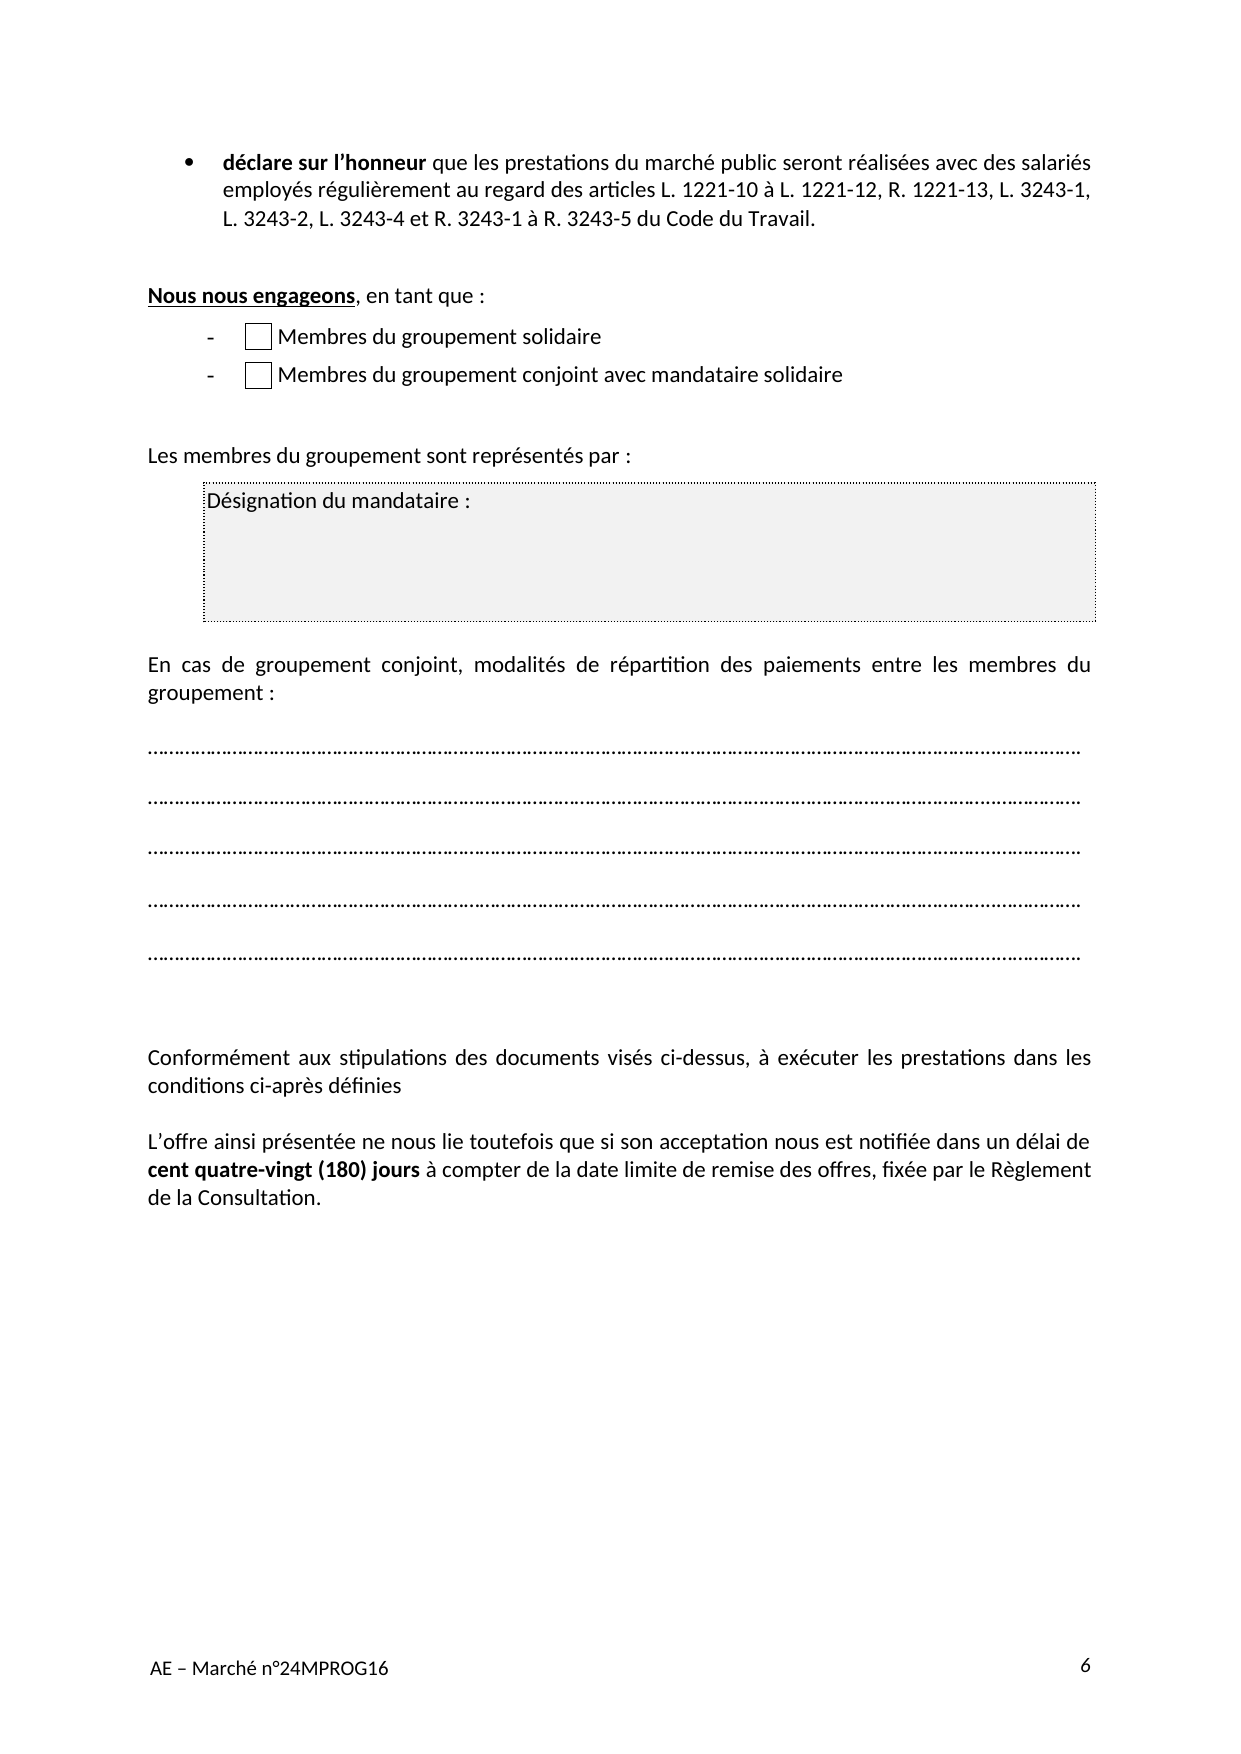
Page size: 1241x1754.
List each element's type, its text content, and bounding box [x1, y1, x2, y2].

list Membres du groupement conjoint avec mandataire solidaire [207, 361, 1081, 389]
list Nous nous engageons, en tant que : [148, 282, 1093, 310]
list ……………………………………………………………………………………………………………………………………………..……………. [148, 834, 1085, 859]
text Conformément aux stipulations des documents visés ci-dessus, à exécuter les prestations dans les conditions ci-après définies [148, 1043, 1093, 1099]
text L’offre ainsi présentée ne nous lie toutefois que si son acceptation nous est notifiée dans un délai de cent quatre-vingt (180) jours à compter de la date limite de remise des offres, fixée par le Règlement de la Consultation. [148, 1127, 1093, 1211]
list déclare sur l’honneur que les prestations du marché public seront réalisées avec des salariés employés régulièrement au regard des articles L. 1221-10 à L. 1221-12, R. 1221-13, L. 3243-1, L. 3243-2, L. 3243-4 et R. 3243-1 à R. 3243-5 du Code du Travail. [185, 148, 1093, 232]
list Désignation du mandataire : [203, 482, 1096, 510]
list En cas de groupement conjoint, modalités de répartition des paiements entre les membres du groupement : [148, 650, 1093, 706]
list ……………………………………………………………………………………………………………………………………………..……………. [148, 887, 1085, 912]
list ……………………………………………………………………………………………………………………………………………..……………. [148, 941, 1085, 966]
list ……………………………………………………………………………………………………………………………………………..……………. [148, 784, 1085, 809]
list ……………………………………………………………………………………………………………………………………………..……………. [148, 734, 1085, 759]
list Les membres du groupement sont représentés par : [148, 442, 1093, 470]
list Membres du groupement solidaire [207, 322, 1081, 350]
